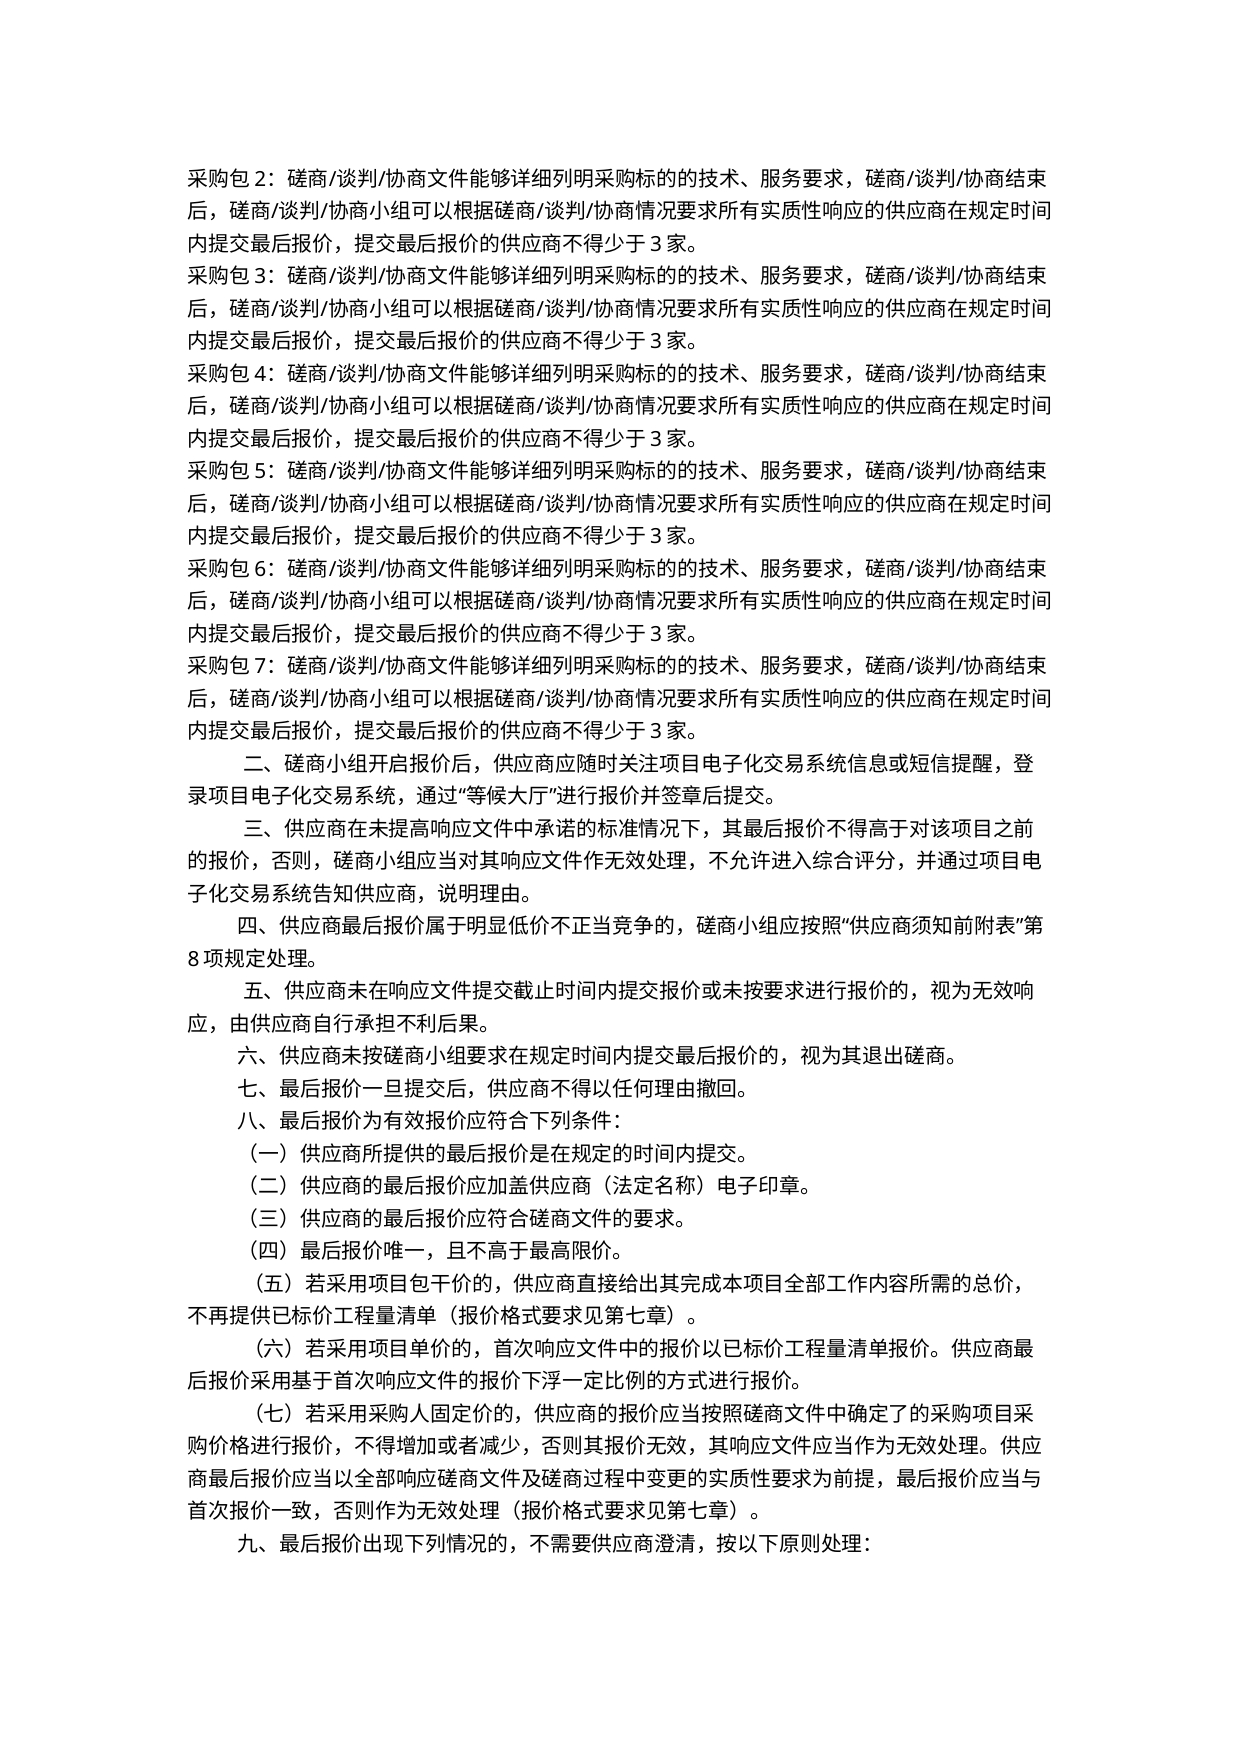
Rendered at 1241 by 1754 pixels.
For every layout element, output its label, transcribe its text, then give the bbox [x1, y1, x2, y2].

text 八、最后报价为有效报价应符合下列条件： [187, 1104, 1053, 1137]
text （四）最后报价唯一，且不高于最高限价。 [187, 1234, 1053, 1267]
text 三、供应商在未提高响应文件中承诺的标准情况下，其最后报价不得高于对该项目之前的报价，否则，磋商小组应当对其响应文件作无效处理，不允许进入综合评分，并通过项目电子化交易系统告知供应商，说明理由。 [187, 812, 1053, 909]
text （三）供应商的最后报价应符合磋商文件的要求。 [187, 1202, 1053, 1234]
text 四、供应商最后报价属于明显低价不正当竞争的，磋商小组应按照“供应商须知前附表”第8项规定处理。 [187, 909, 1053, 974]
text 采购包2：磋商/谈判/协商文件能够详细列明采购标的的技术、服务要求，磋商/谈判/协商结束后，磋商/谈判/协商小组可以根据磋商/谈判/协商情况要求所有实质性响应的供应商在规定时间内提交最后报价，提交最后报价的供应商不得少于3家。 [187, 162, 1053, 259]
text 采购包7：磋商/谈判/协商文件能够详细列明采购标的的技术、服务要求，磋商/谈判/协商结束后，磋商/谈判/协商小组可以根据磋商/谈判/协商情况要求所有实质性响应的供应商在规定时间内提交最后报价，提交最后报价的供应商不得少于3家。 [187, 649, 1053, 747]
text 九、最后报价出现下列情况的，不需要供应商澄清，按以下原则处理： [187, 1527, 1053, 1559]
text （二）供应商的最后报价应加盖供应商（法定名称）电子印章。 [187, 1169, 1053, 1202]
text 二、磋商小组开启报价后，供应商应随时关注项目电子化交易系统信息或短信提醒，登录项目电子化交易系统，通过“等候大厅”进行报价并签章后提交。 [187, 747, 1053, 812]
text （六）若采用项目单价的，首次响应文件中的报价以已标价工程量清单报价。供应商最后报价采用基于首次响应文件的报价下浮一定比例的方式进行报价。 [187, 1332, 1053, 1397]
text 七、最后报价一旦提交后，供应商不得以任何理由撤回。 [187, 1072, 1053, 1104]
text 五、供应商未在响应文件提交截止时间内提交报价或未按要求进行报价的，视为无效响应，由供应商自行承担不利后果。 [187, 974, 1053, 1039]
text 采购包5：磋商/谈判/协商文件能够详细列明采购标的的技术、服务要求，磋商/谈判/协商结束后，磋商/谈判/协商小组可以根据磋商/谈判/协商情况要求所有实质性响应的供应商在规定时间内提交最后报价，提交最后报价的供应商不得少于3家。 [187, 454, 1053, 552]
text （一）供应商所提供的最后报价是在规定的时间内提交。 [187, 1137, 1053, 1169]
text （七）若采用采购人固定价的，供应商的报价应当按照磋商文件中确定了的采购项目采购价格进行报价，不得增加或者减少，否则其报价无效，其响应文件应当作为无效处理。供应商最后报价应当以全部响应磋商文件及磋商过程中变更的实质性要求为前提，最后报价应当与首次报价一致，否则作为无效处理（报价格式要求见第七章）。 [187, 1397, 1053, 1527]
text 采购包6：磋商/谈判/协商文件能够详细列明采购标的的技术、服务要求，磋商/谈判/协商结束后，磋商/谈判/协商小组可以根据磋商/谈判/协商情况要求所有实质性响应的供应商在规定时间内提交最后报价，提交最后报价的供应商不得少于3家。 [187, 552, 1053, 649]
text 六、供应商未按磋商小组要求在规定时间内提交最后报价的，视为其退出磋商。 [187, 1039, 1053, 1072]
text 采购包4：磋商/谈判/协商文件能够详细列明采购标的的技术、服务要求，磋商/谈判/协商结束后，磋商/谈判/协商小组可以根据磋商/谈判/协商情况要求所有实质性响应的供应商在规定时间内提交最后报价，提交最后报价的供应商不得少于3家。 [187, 357, 1053, 454]
text 采购包3：磋商/谈判/协商文件能够详细列明采购标的的技术、服务要求，磋商/谈判/协商结束后，磋商/谈判/协商小组可以根据磋商/谈判/协商情况要求所有实质性响应的供应商在规定时间内提交最后报价，提交最后报价的供应商不得少于3家。 [187, 259, 1053, 357]
text （五）若采用项目包干价的，供应商直接给出其完成本项目全部工作内容所需的总价，不再提供已标价工程量清单（报价格式要求见第七章）。 [187, 1267, 1053, 1332]
